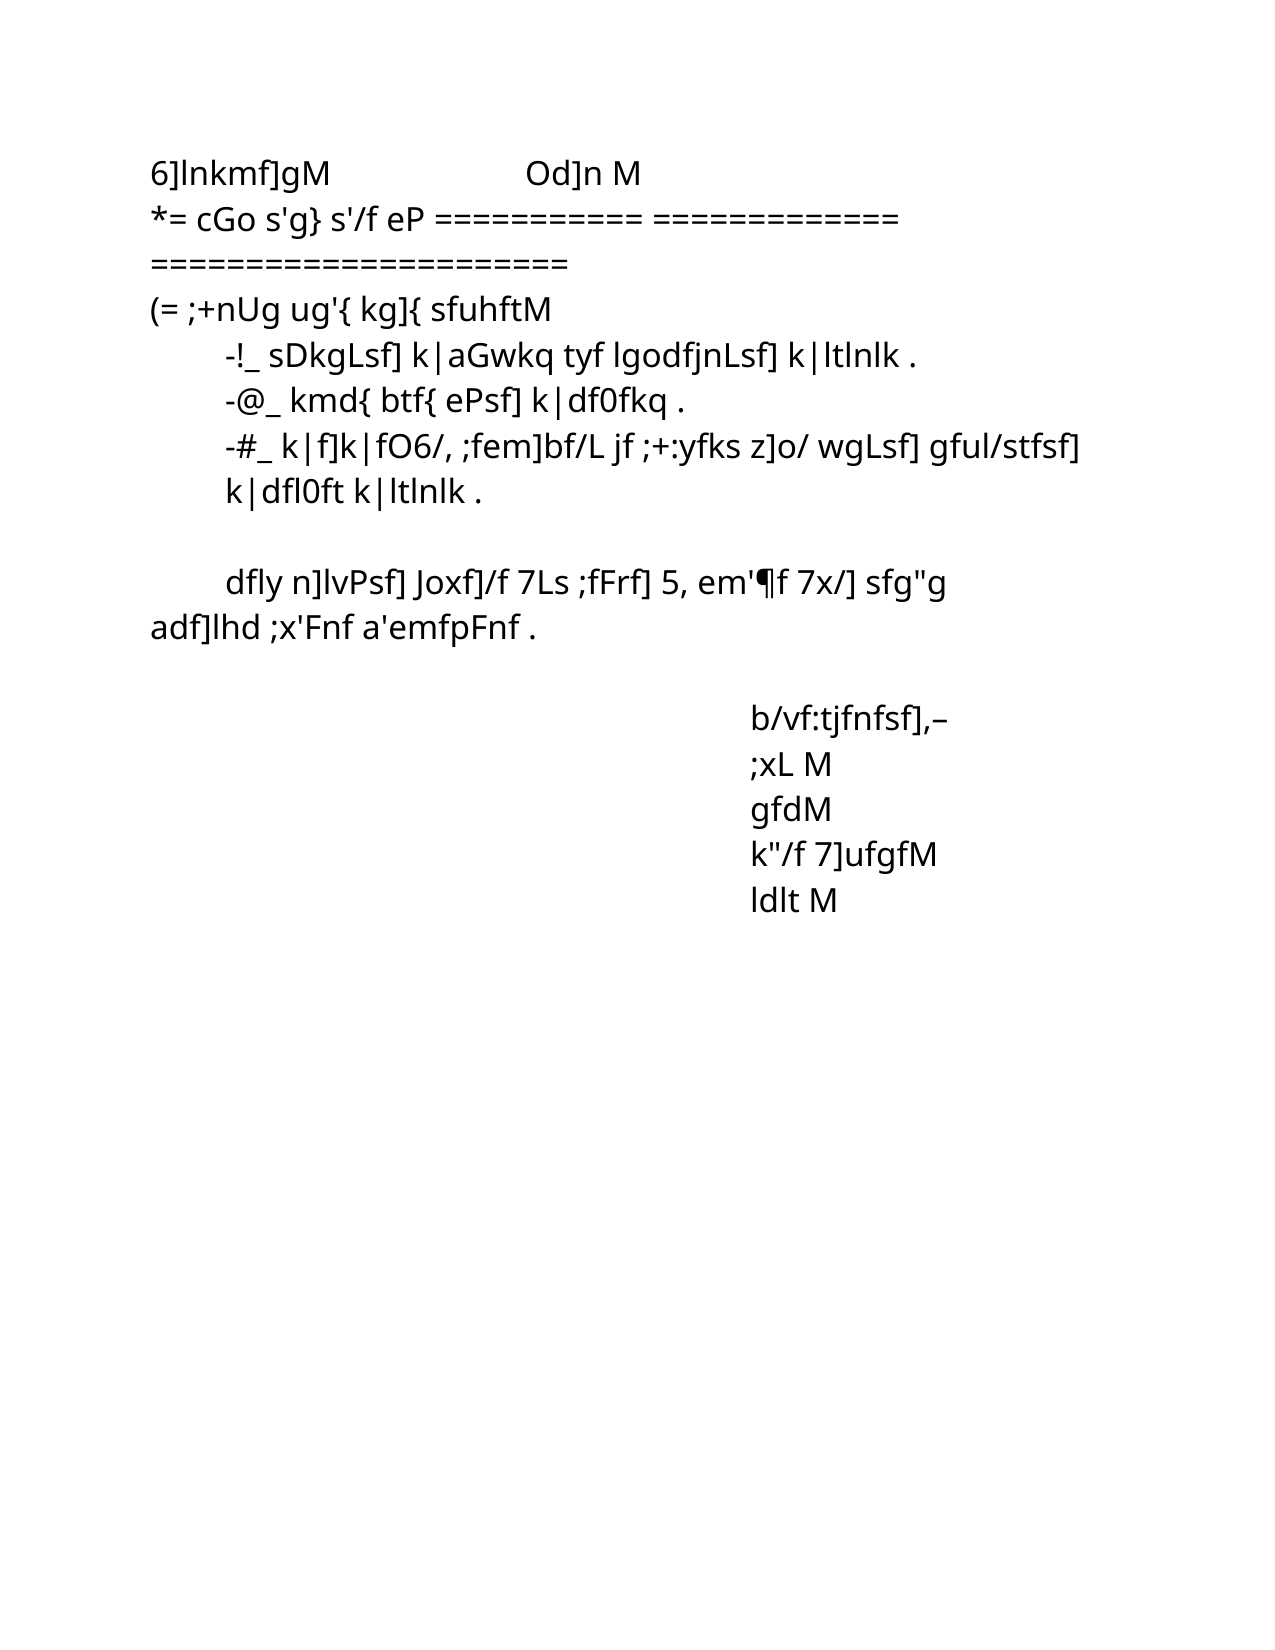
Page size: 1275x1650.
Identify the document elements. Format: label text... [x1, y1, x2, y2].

text (= ;+nUg ug'{ kg]{ sfuhftM [150, 286, 1125, 332]
text *= cGo s'g} s'/f eP =========== ============= ====================== [150, 195, 1125, 286]
text -@_ kmd{ btf{ ePsf] k|df0fkq . [225, 377, 1125, 422]
text ldlt M [750, 877, 1125, 922]
text gfdM [750, 786, 1125, 831]
text -#_ k|f]k|fO6/, ;fem]bf/L jf ;+:yfks z]o/ wgLsf] gful/stfsf] k|dfl0ft k|ltlnlk . [225, 422, 1125, 513]
text -!_ sDkgLsf] k|aGwkq tyf lgodfjnLsf] k|ltlnlk . [225, 332, 1125, 377]
text 6]lnkmf]gM Od]n M [150, 150, 1125, 195]
text dfly n]lvPsf] Joxf]/f 7Ls ;fFrf] 5, em'¶f 7x/] sfg"g adf]lhd ;x'Fnf a'emfpFnf . [150, 559, 1125, 649]
text ;xL M [750, 740, 1125, 786]
text b/vf:tjfnfsf],– [750, 695, 1125, 740]
text k"/f 7]ufgfM [750, 831, 1125, 877]
